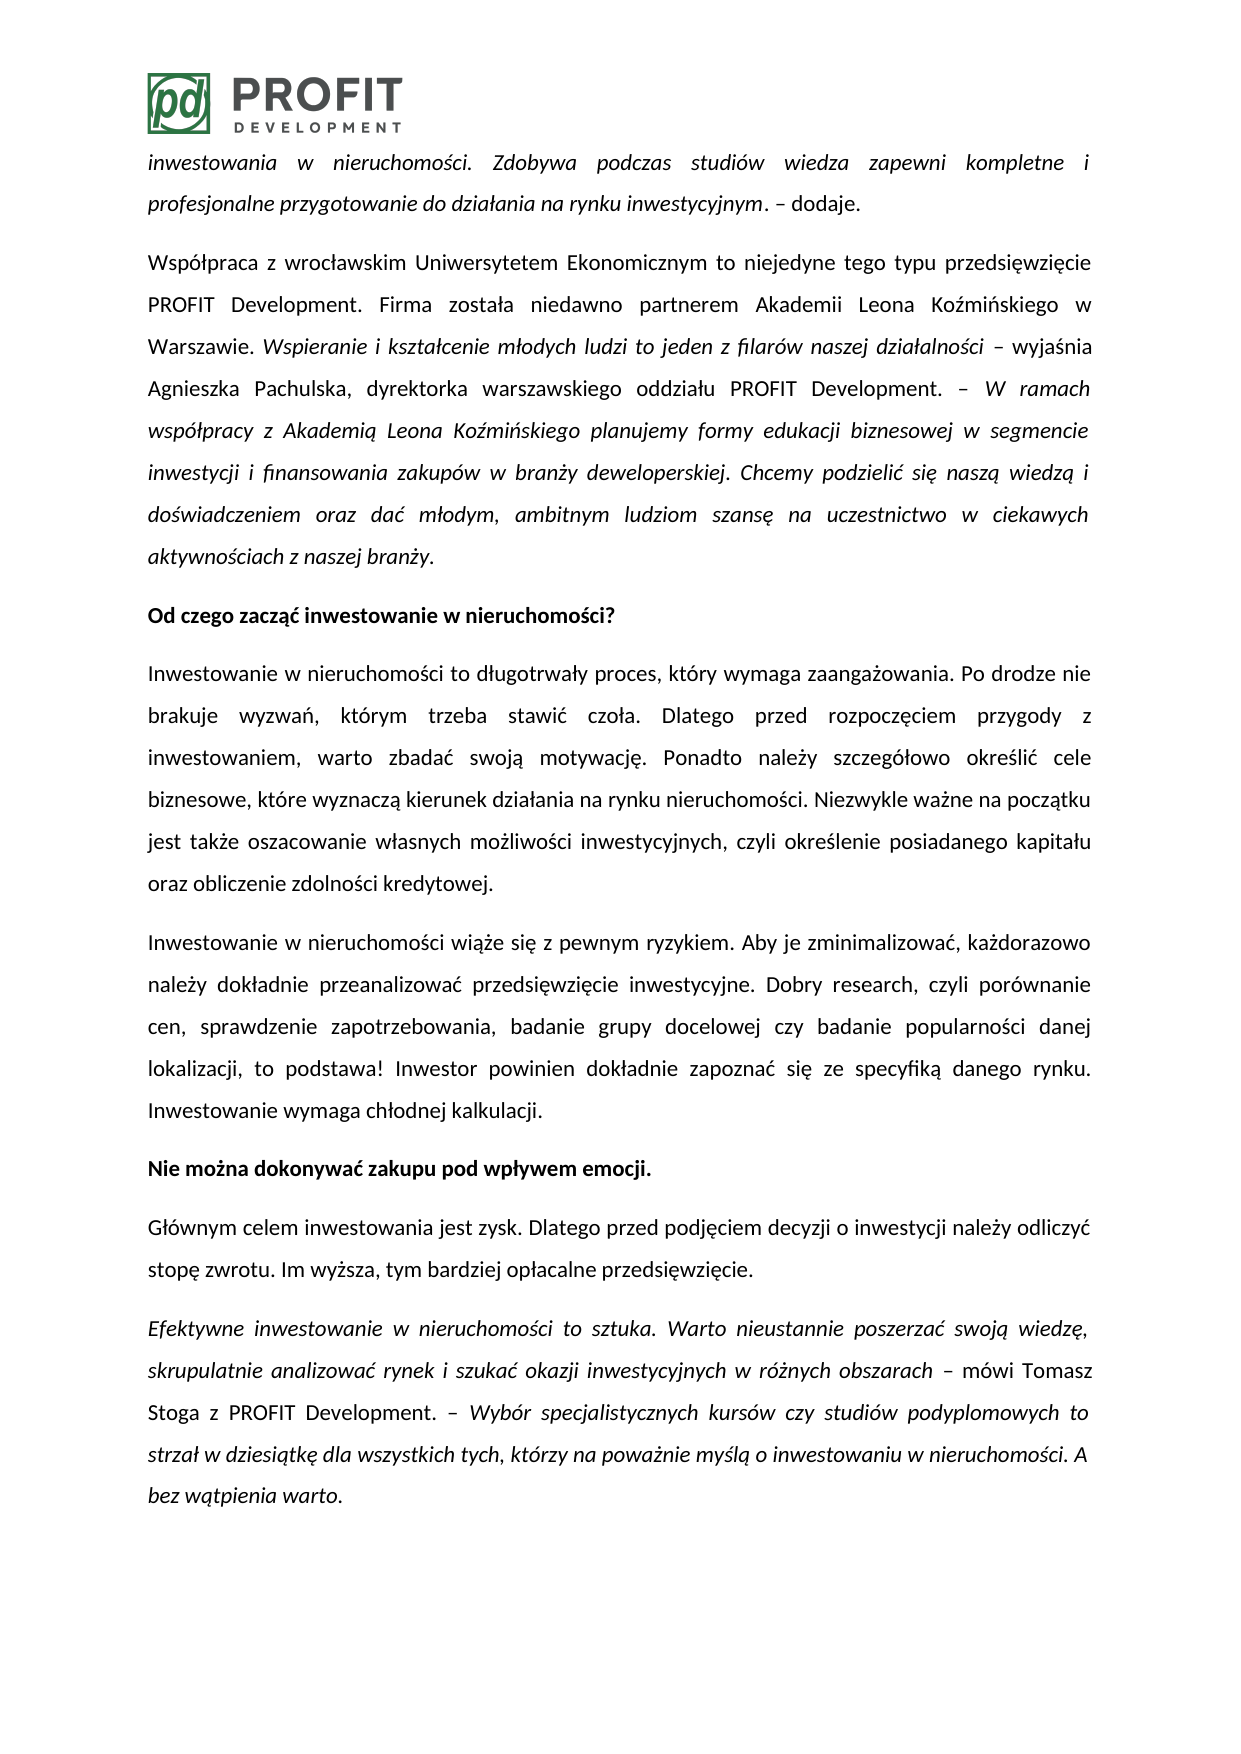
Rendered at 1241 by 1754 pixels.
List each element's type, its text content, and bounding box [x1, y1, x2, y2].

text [148, 148, 1093, 218]
text Efektywne inwestowanie w nieruchomości to sztuka. Warto nieustannie poszerzać swoją wiedzę, skrupulatnie analizować rynek i szukać okazji inwestycyjnych w różnych obszarach – mówi Tomasz Stoga z PROFIT Development. – Wybór specjalistycznych kursów czy studiów podyplomowych to strzał w dziesiątkę dla wszystkich tych, którzy na poważnie myślą o inwestowaniu w nieruchomości. A bez wątpienia warto. [148, 1314, 1093, 1510]
text Współpraca z wrocławskim Uniwersytetem Ekonomicznym to niejedyne tego typu przedsięwzięcie PROFIT Development. Firma została niedawno partnerem Akademii Leona Koźmińskiego w Warszawie. Wspieranie i kształcenie młodych ludzi to jeden z filarów naszej działalności – wyjaśnia Agnieszka Pachulska, dyrektorka warszawskiego oddziału PROFIT Development. – W ramach współpracy z Akademią Leona Koźmińskiego planujemy formy edukacji biznesowej w segmencie inwestycji i finansowania zakupów w branży deweloperskiej. Chcemy podzielić się naszą wiedzą i doświadczeniem oraz dać młodym, ambitnym ludziom szansę na uczestnictwo w ciekawych aktywnościach z naszej branży. [148, 248, 1093, 570]
text Inwestowanie w nieruchomości to długotrwały proces, który wymaga zaangażowania. Po drodze nie brakuje wyzwań, którym trzeba stawić czoła. Dlatego przed rozpoczęciem przygody z inwestowaniem, warto zbadać swoją motywację. Ponadto należy szczegółowo określić cele biznesowe, które wyznaczą kierunek działania na rynku nieruchomości. Niezwykle ważne na początku jest także oszacowanie własnych możliwości inwestycyjnych, czyli określenie posiadanego kapitału oraz obliczenie zdolności kredytowej. [148, 659, 1093, 897]
text Od czego zacząć inwestowanie w nieruchomości? [148, 601, 1093, 629]
text Głównym celem inwestowania jest zysk. Dlatego przed podjęciem decyzji o inwestycji należy odliczyć stopę zwrotu. Im wyższa, tym bardziej opłacalne przedsięwzięcie. [148, 1213, 1093, 1283]
text Inwestowanie w nieruchomości wiąże się z pewnym ryzykiem. Aby je zminimalizować, każdorazowo należy dokładnie przeanalizować przedsięwzięcie inwestycyjne. Dobry research, czyli porównanie cen, sprawdzenie zapotrzebowania, badanie grupy docelowej czy badanie popularności danej lokalizacji, to podstawa! Inwestor powinien dokładnie zapoznać się ze specyfiką danego rynku. Inwestowanie wymaga chłodnej kalkulacji. [148, 928, 1093, 1124]
text Nie można dokonywać zakupu pod wpływem emocji. [148, 1154, 1093, 1182]
picture [147, 73, 403, 134]
